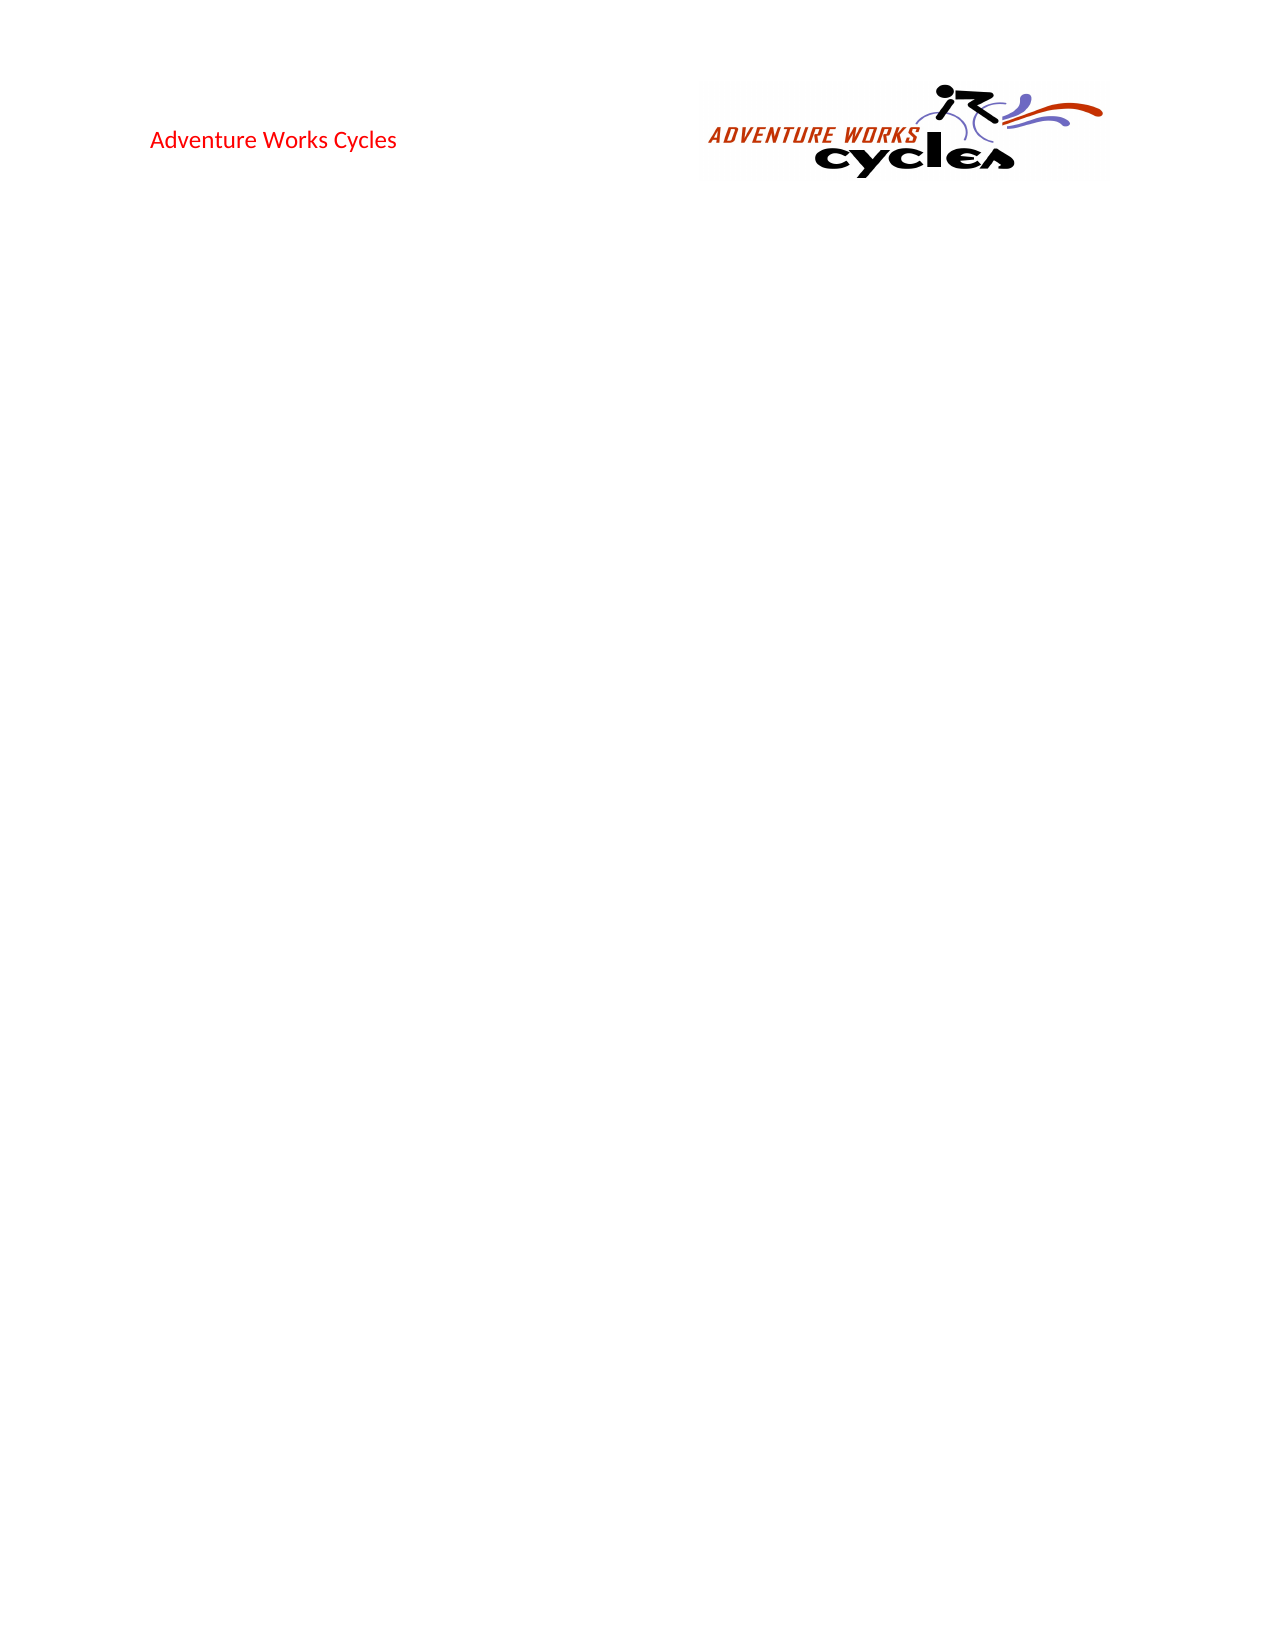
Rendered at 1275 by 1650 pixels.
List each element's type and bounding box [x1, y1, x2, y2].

picture [698, 81, 1111, 181]
